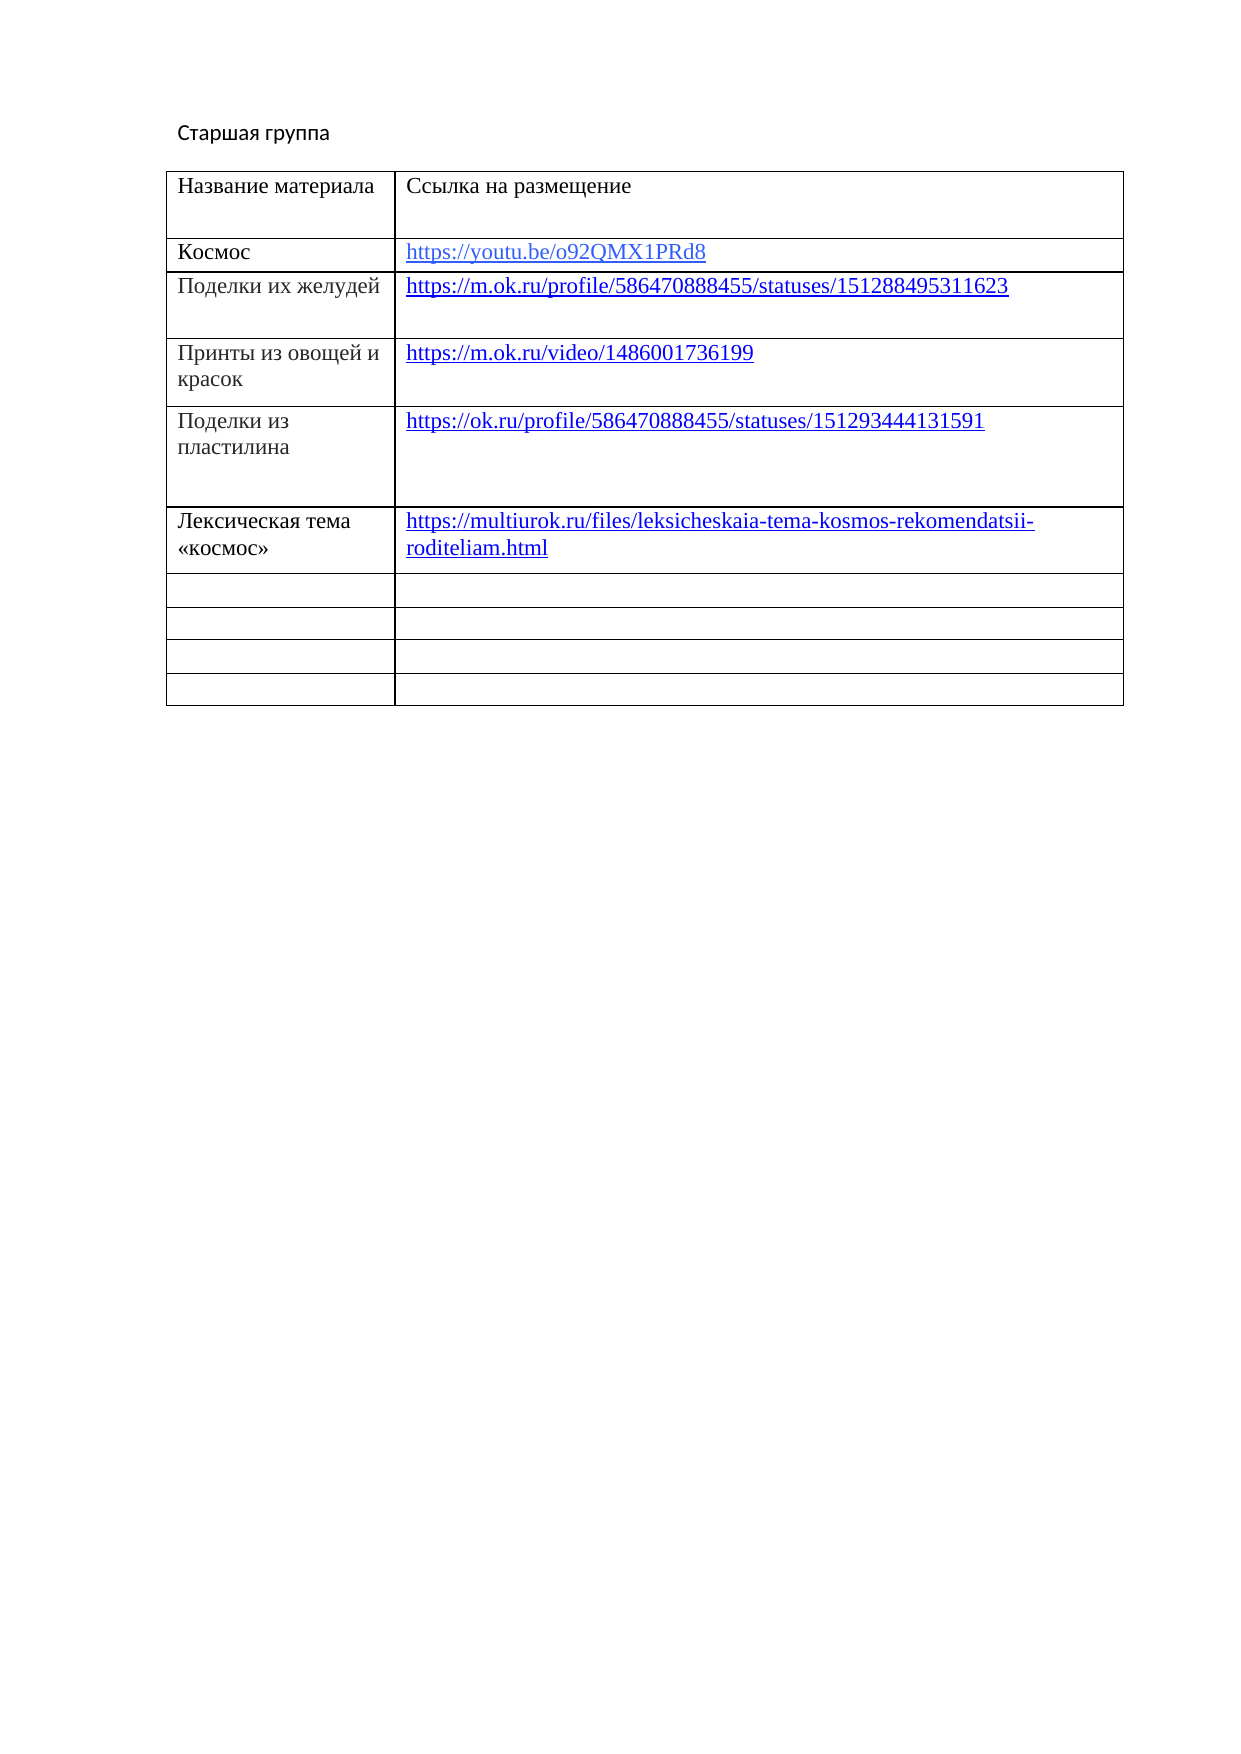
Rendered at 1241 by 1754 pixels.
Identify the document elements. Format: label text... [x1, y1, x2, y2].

table_cell Поделки их желудей [167, 273, 394, 338]
table_cell https://m.ok.ru/profile/586470888455/statuses/151288495311623 [396, 273, 1123, 338]
table_cell https://ok.ru/profile/586470888455/statuses/151293444131591 [396, 407, 1123, 506]
table_cell [167, 608, 394, 639]
text Старшая группа [177, 118, 1152, 146]
table_header Ссылка на размещение [396, 172, 1123, 237]
table_cell Космос [167, 239, 394, 271]
table_cell https://m.ok.ru/video/1486001736199 [396, 339, 1123, 406]
table_cell [396, 674, 1123, 705]
table_cell [396, 574, 1123, 607]
table_cell Лексическая тема «космос» [167, 508, 394, 573]
table_cell https://multiurok.ru/files/leksicheskaia-tema-kosmos-rekomendatsii-roditeliam.html [396, 508, 1123, 573]
table_cell https://youtu.be/o92QMX1PRd8 [396, 239, 1123, 271]
table_cell Поделки из пластилина [167, 407, 394, 506]
table_cell [167, 574, 394, 607]
table_cell [167, 640, 394, 673]
table_cell [396, 640, 1123, 673]
table_cell Принты из овощей и красок [167, 339, 394, 406]
table_header Название материала [167, 172, 394, 237]
table_cell [396, 608, 1123, 639]
table_cell [167, 674, 394, 705]
